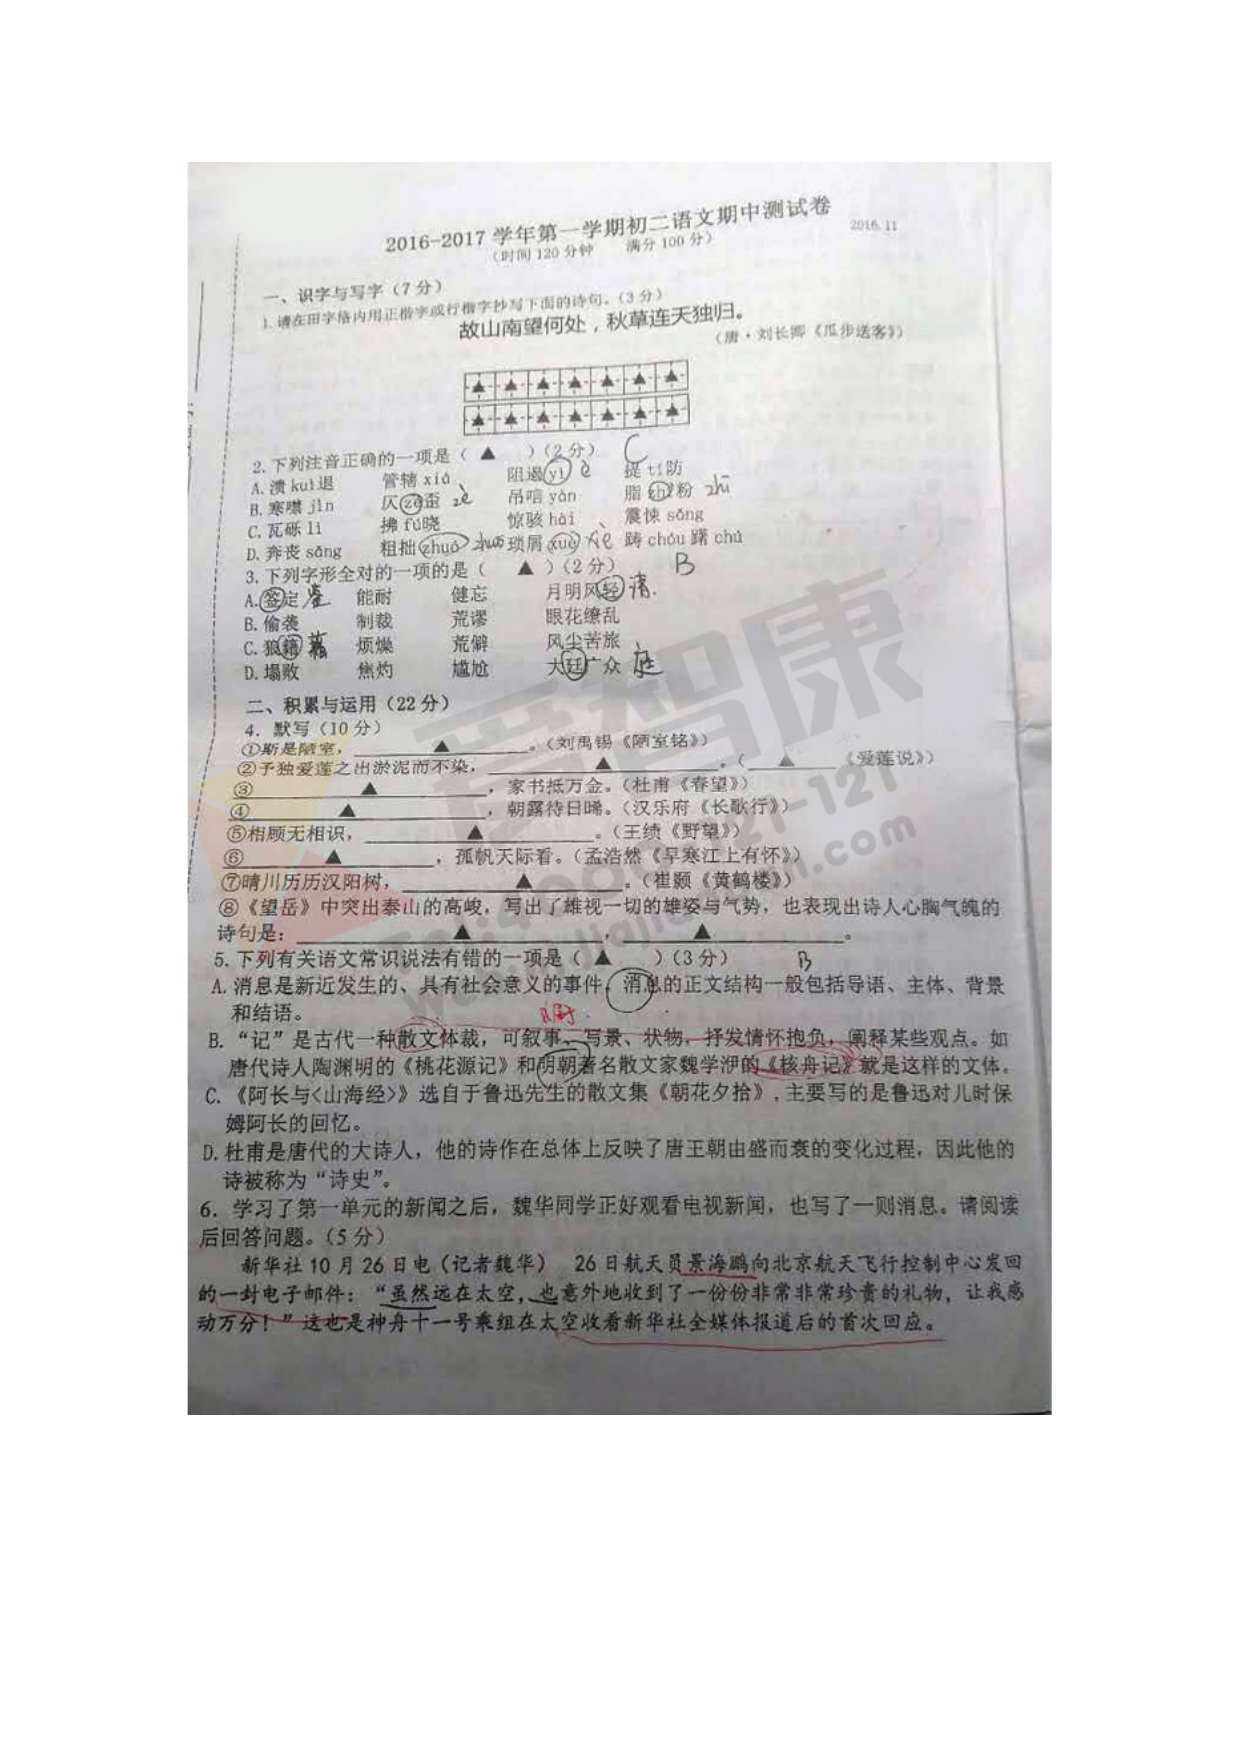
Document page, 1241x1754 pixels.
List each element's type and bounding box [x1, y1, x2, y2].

picture [187, 162, 1052, 1415]
